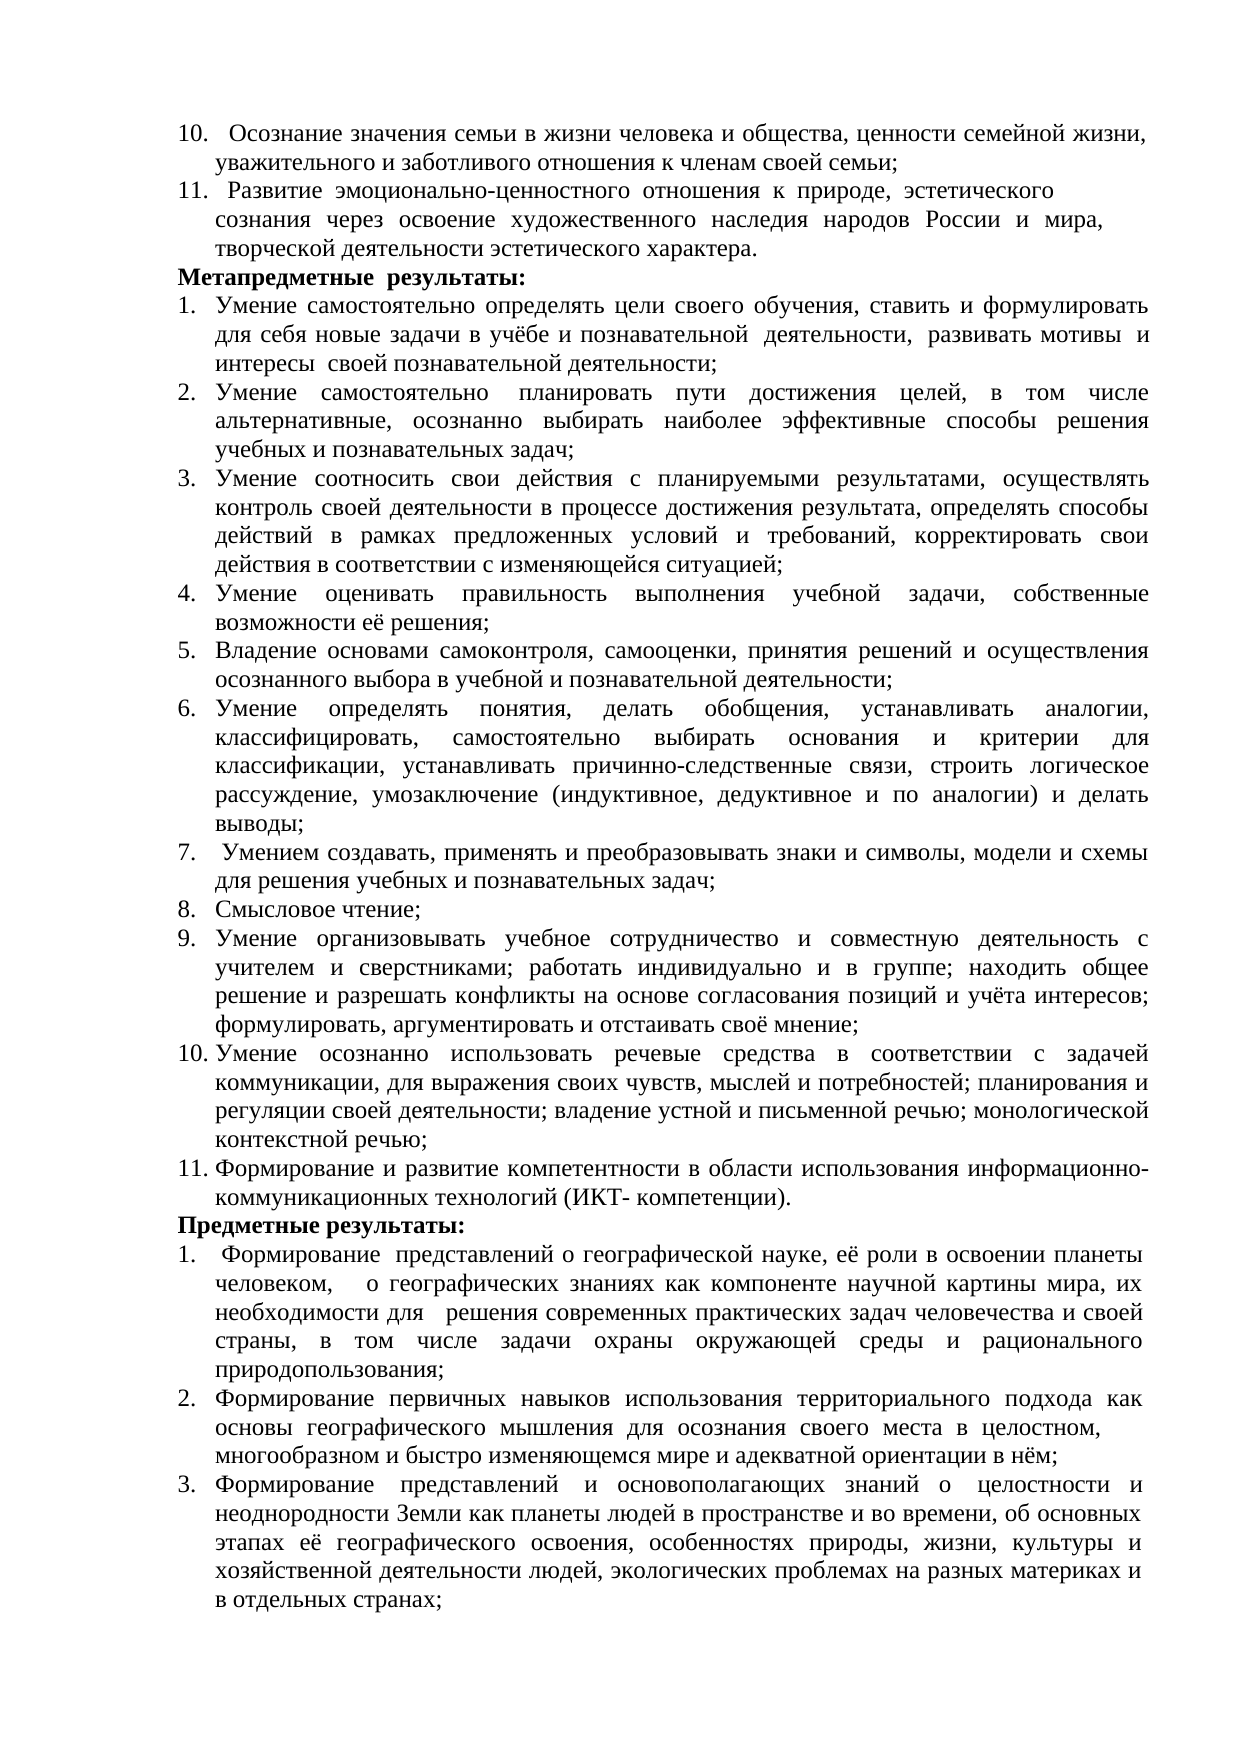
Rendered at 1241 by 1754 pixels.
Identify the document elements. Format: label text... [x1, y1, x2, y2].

text Метапредметные результаты: [177, 262, 1150, 291]
list Умение самостоятельно определять цели своего обучения, ставить и формулировать для себя новые задачи в учёбе и познавательной деятельности, развивать мотивы и интересы своей познавательной деятельности; [177, 291, 1150, 377]
list Осознание значения семьи в жизни человека и общества, ценности семейной жизни, уважительного и заботливого отношения к членам своей семьи; [177, 118, 1147, 176]
list Умение осознанно использовать речевые средства в соответствии с задачей коммуникации, для выражения своих чувств, мыслей и потребностей; планирования и регуляции своей деятельности; владение устной и письменной речью; монологической контекстной речью; [177, 1038, 1150, 1153]
list Умение оценивать правильность выполнения учебной задачи, собственные возможности её решения; [177, 578, 1150, 636]
list Умением создавать, применять и преобразовывать знаки и символы, модели и схемы для решения учебных и познавательных задач; [177, 837, 1150, 894]
list Умение соотносить свои действия с планируемыми результатами, осуществлять контроль своей деятельности в процессе достижения результата, определять способы действий в рамках предложенных условий и требований, корректировать свои действия в соответствии с изменяющейся ситуацией; [177, 463, 1150, 578]
list Смысловое чтение; [177, 894, 1150, 923]
list Умение определять понятия, делать обобщения, устанавливать аналогии, классифицировать, самостоятельно выбирать основания и критерии для классификации, устанавливать причинно-следственные связи, строить логическое рассуждение, умозаключение (индуктивное, дедуктивное и по аналогии) и делать выводы; [177, 693, 1150, 837]
list Владение основами самоконтроля, самооценки, принятия решений и осуществления осознанного выбора в учебной и познавательной деятельности; [177, 636, 1150, 693]
list Формирование представлений о географической науке, её роли в освоении планеты человеком, о географических знаниях как компоненте научной картины мира, их необходимости для решения современных практических задач человечества и своей страны, в том числе задачи охраны окружающей среды и рационального природопользования; [177, 1239, 1143, 1383]
list Формирование и развитие компетентности в области использования информационно-коммуникационных технологий (ИКТ- компетенции). [177, 1153, 1150, 1211]
list Развитие эмоционально-ценностного отношения к природе, эстетического сознания через освоение художественного наследия народов России и мира, творческой деятельности эстетического характера. [177, 176, 1148, 262]
list Формирование первичных навыков использования территориального подхода как основы географического мышления для осознания своего места в целостном, многообразном и быстро изменяющемся мире и адекватной ориентации в нём; [177, 1383, 1143, 1469]
list Формирование представлений и основополагающих знаний о целостности и неоднородности Земли как планеты людей в пространстве и во времени, об основных этапах её географического освоения, особенностях природы, жизни, культуры и хозяйственной деятельности людей, экологических проблемах на разных материках и в отдельных странах; [177, 1469, 1143, 1613]
list Умение организовывать учебное сотрудничество и совместную деятельность с учителем и сверстниками; работать индивидуально и в группе; находить общее решение и разрешать конфликты на основе согласования позиций и учёта интересов; формулировать, аргументировать и отстаивать своё мнение; [177, 923, 1150, 1038]
text Предметные результаты: [177, 1211, 1143, 1239]
list Умение самостоятельно планировать пути достижения целей, в том числе альтернативные, осознанно выбирать наиболее эффективные способы решения учебных и познавательных задач; [177, 377, 1150, 463]
